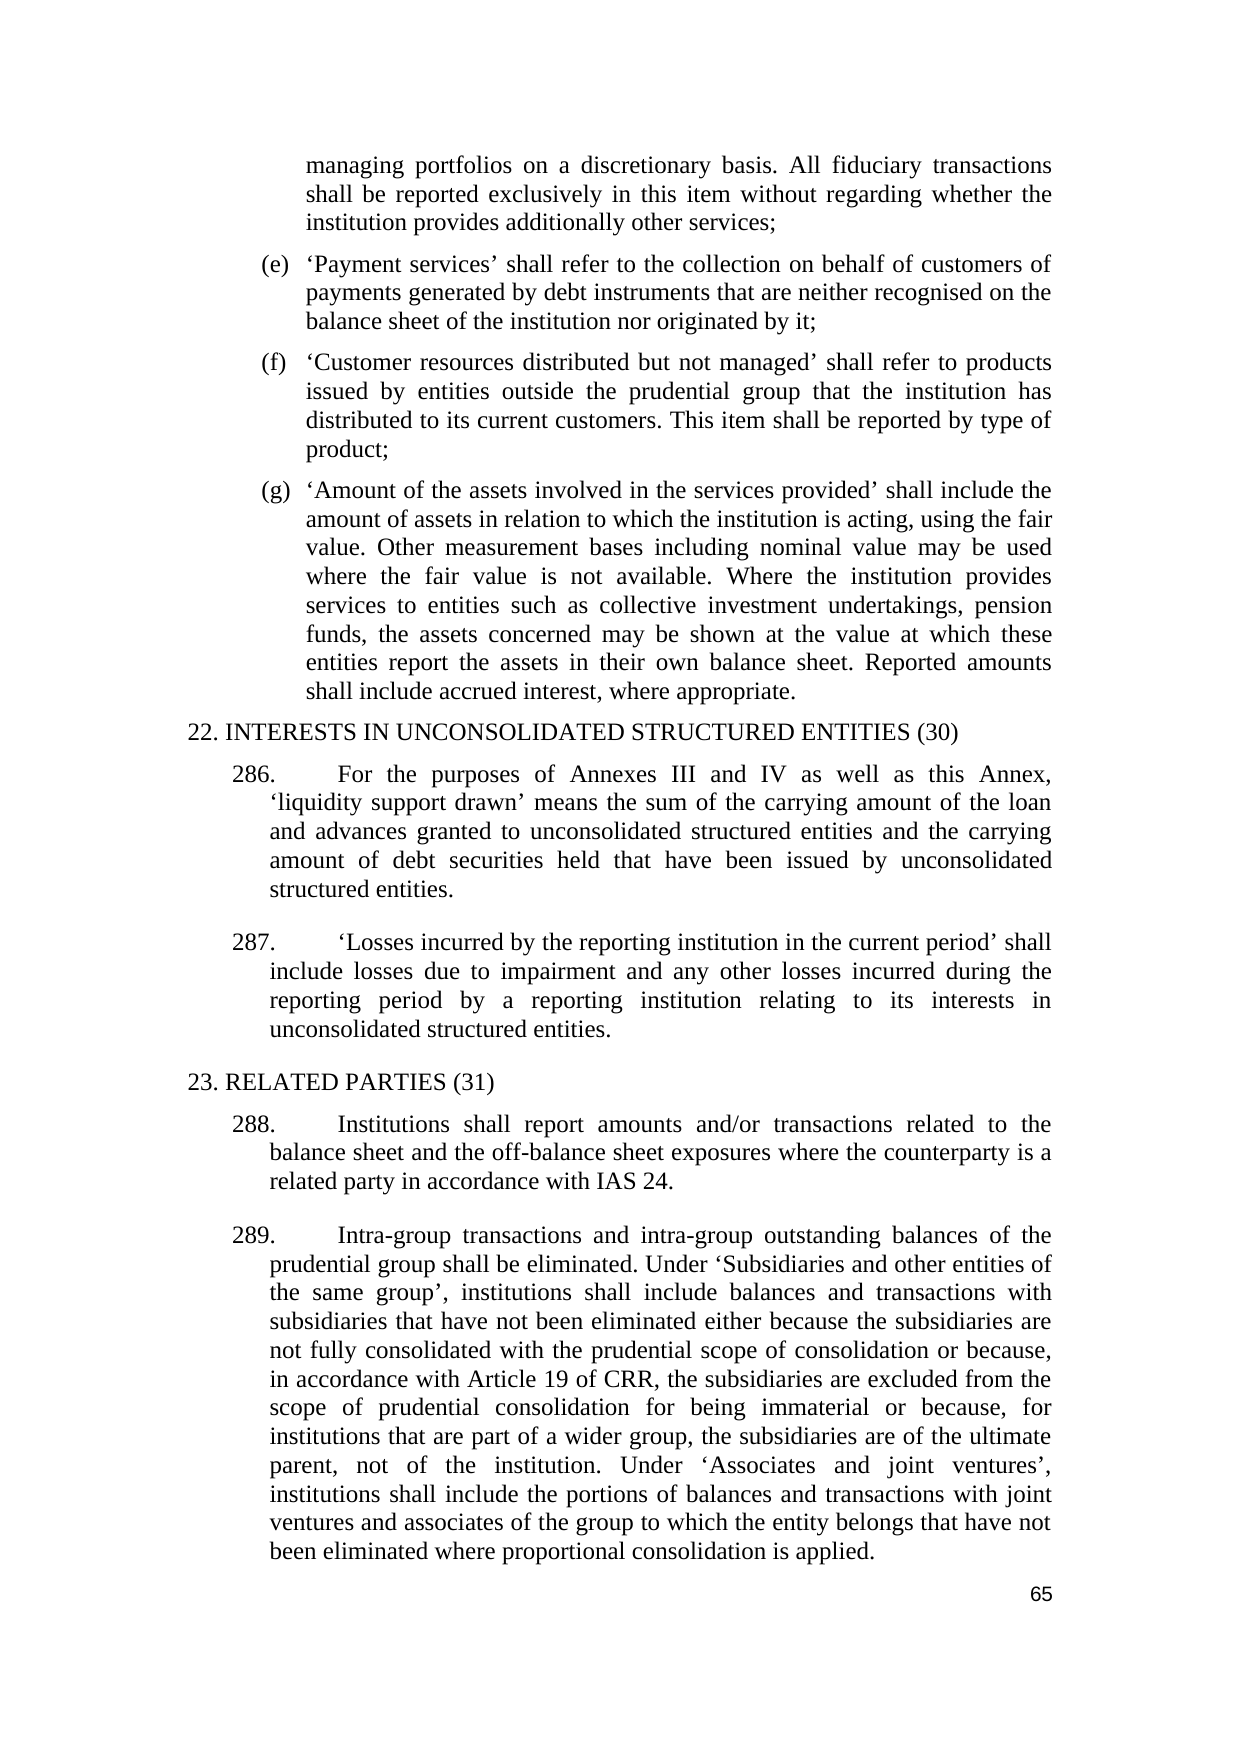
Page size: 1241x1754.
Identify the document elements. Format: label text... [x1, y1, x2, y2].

subtitle Interests in unconsolidated structured entities (30) [187, 717, 1053, 746]
text ‘Losses incurred by the reporting institution in the current period’ shall include losses due to impairment and any other losses incurred during the reporting period by a reporting institution relating to its interests in unconsolidated structured entities. [232, 927, 1053, 1042]
list ‘Customer resources distributed but not managed’ shall refer to products issued by entities outside the prudential group that the institution has distributed to its current customers. This item shall be reported by type of product; [261, 347, 1053, 462]
text For the purposes of Annexes III and IV as well as this Annex, ‘liquidity support drawn’ means the sum of the carrying amount of the loan and advances granted to unconsolidated structured entities and the carrying amount of debt securities held that have been issued by unconsolidated structured entities. [232, 759, 1053, 902]
text Intra-group transactions and intra-group outstanding balances of the prudential group shall be eliminated. Under ‘Subsidiaries and other entities of the same group’, institutions shall include balances and transactions with subsidiaries that have not been eliminated either because the subsidiaries are not fully consolidated with the prudential scope of consolidation or because, in accordance with Article 19 of CRR, the subsidiaries are excluded from the scope of prudential consolidation for being immaterial or because, for institutions that are part of a wider group, the subsidiaries are of the ultimate parent, not of the institution. Under ‘Associates and joint ventures’, institutions shall include the portions of balances and transactions with joint ventures and associates of the group to which the entity belongs that have not been eliminated where proportional consolidation is applied. [232, 1220, 1053, 1565]
text Institutions shall report amounts and/or transactions related to the balance sheet and the off-balance sheet exposures where the counterparty is a related party in accordance with IAS 24. [232, 1109, 1053, 1195]
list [261, 150, 1053, 236]
list ‘Payment services’ shall refer to the collection on behalf of customers of payments generated by debt instruments that are neither recognised on the balance sheet of the institution nor originated by it; [261, 249, 1053, 335]
subtitle Related parties (31) [187, 1067, 1053, 1096]
list ‘Amount of the assets involved in the services provided’ shall include the amount of assets in relation to which the institution is acting, using the fair value. Other measurement bases including nominal value may be used where the fair value is not available. Where the institution provides services to entities such as collective investment undertakings, pension funds, the assets concerned may be shown at the value at which these entities report the assets in their own balance sheet. Reported amounts shall include accrued interest, where appropriate. [261, 475, 1053, 705]
